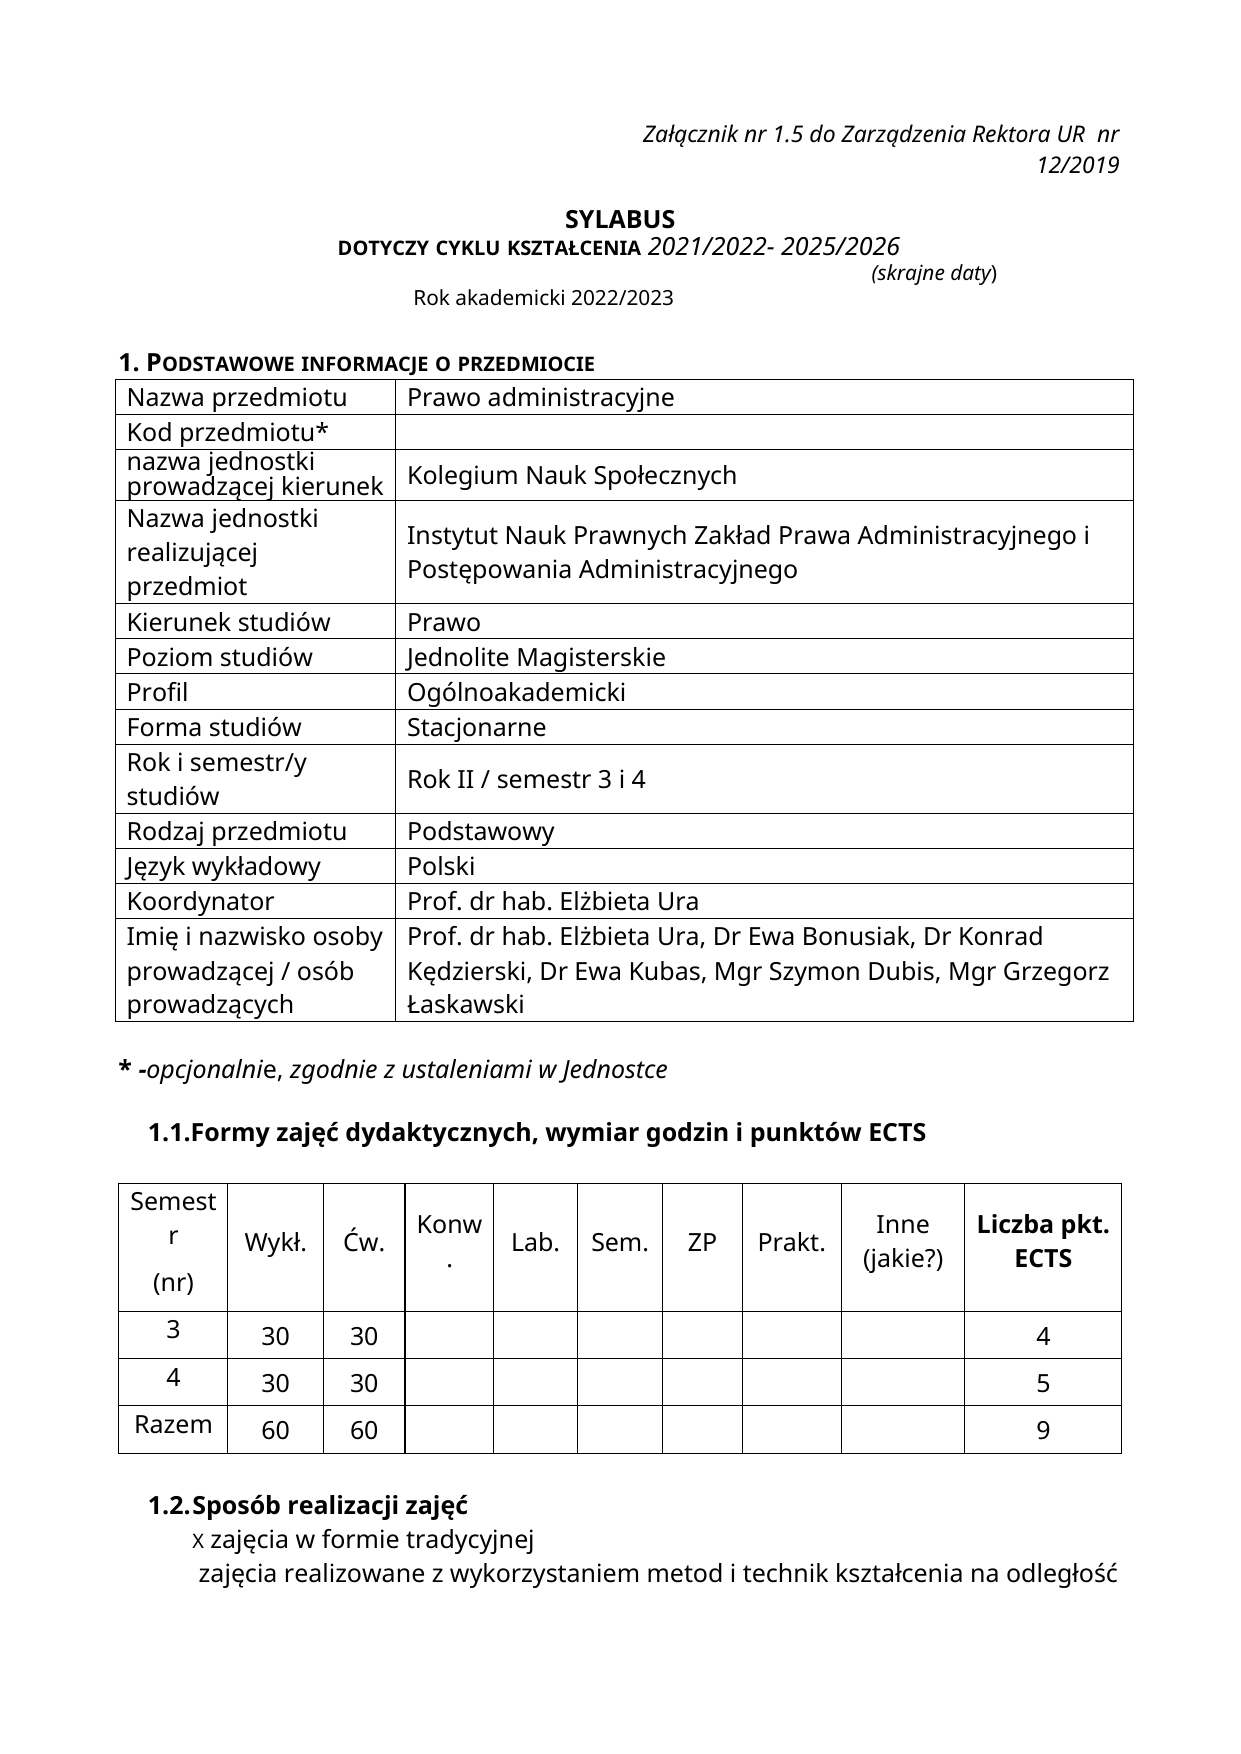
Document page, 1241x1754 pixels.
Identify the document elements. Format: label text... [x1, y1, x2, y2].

table_cell [494, 1359, 577, 1405]
table_cell Kolegium Nauk Społecznych [396, 450, 1133, 500]
table_cell nazwa jednostki prowadzącej kierunek [116, 450, 395, 500]
table_cell Prawo [396, 604, 1133, 638]
table_cell Rok II / semestr 3 i 4 [396, 745, 1133, 813]
table_cell 3 [119, 1312, 227, 1358]
table_cell [743, 1406, 841, 1453]
table_cell [494, 1312, 577, 1358]
table_cell [842, 1359, 964, 1405]
table_cell Polski [396, 849, 1133, 883]
table_cell [578, 1359, 662, 1405]
table_cell Imię i nazwisko osoby prowadzącej / osób prowadzących [116, 919, 395, 1021]
text x zajęcia w formie tradycyjnej [192, 1522, 1122, 1556]
table_cell 60 [228, 1406, 323, 1453]
table_cell Koordynator [116, 884, 395, 918]
table_cell Język wykładowy [116, 849, 395, 883]
table_cell Profil [116, 674, 395, 708]
table_header Konw. [406, 1184, 493, 1311]
table_header Semestr (nr) [119, 1184, 227, 1311]
table_cell 30 [324, 1312, 404, 1358]
table_cell Razem [119, 1406, 227, 1453]
text (skrajne daty) [118, 261, 1122, 286]
table_cell Forma studiów [116, 710, 395, 743]
table_header ZP [663, 1184, 742, 1311]
table_cell [743, 1359, 841, 1405]
text Rok akademicki 2022/2023 [118, 286, 1122, 311]
table_cell Prof. dr hab. Elżbieta Ura, Dr Ewa Bonusiak, Dr Konrad Kędzierski, Dr Ewa Kubas, Mgr Szymon Dubis, Mgr Grzegorz Łaskawski [396, 919, 1133, 1021]
table_cell Rok i semestr/y studiów [116, 745, 395, 813]
table_header Wykł. [228, 1184, 323, 1311]
table_cell Poziom studiów [116, 639, 395, 673]
table_cell [406, 1406, 493, 1453]
table_header Ćw. [324, 1184, 404, 1311]
table_cell [406, 1359, 493, 1405]
text SYLABUS [118, 201, 1122, 236]
table_cell 4 [965, 1312, 1121, 1358]
table_header Sem. [578, 1184, 662, 1311]
table_cell Podstawowy [396, 814, 1133, 848]
table_cell Instytut Nauk Prawnych Zakład Prawa Administracyjnego i Postępowania Administracyjnego [396, 501, 1133, 603]
table_cell [842, 1312, 964, 1358]
text 1. Podstawowe informacje o przedmiocie [118, 344, 1122, 379]
table_cell [406, 1312, 493, 1358]
table_cell 60 [324, 1406, 404, 1453]
text 1.1.Formy zajęć dydaktycznych, wymiar godzin i punktów ECTS [148, 1115, 1122, 1149]
table_cell 30 [228, 1359, 323, 1405]
text Załącznik nr 1.5 do Zarządzenia Rektora UR nr 12/2019 [118, 118, 1122, 181]
text * -opcjonalnie, zgodnie z ustaleniami w Jednostce [118, 1051, 1122, 1086]
table_cell [578, 1312, 662, 1358]
table_cell [663, 1359, 742, 1405]
table_cell 9 [965, 1406, 1121, 1453]
table_cell 30 [324, 1359, 404, 1405]
table_cell Rodzaj przedmiotu [116, 814, 395, 848]
table_header Liczba pkt. ECTS [965, 1184, 1121, 1311]
text zajęcia realizowane z wykorzystaniem metod i technik kształcenia na odległość [192, 1556, 1122, 1590]
table_cell [743, 1312, 841, 1358]
table_cell 5 [965, 1359, 1121, 1405]
table_cell [578, 1406, 662, 1453]
table_cell [494, 1406, 577, 1453]
table_cell [663, 1406, 742, 1453]
table_header Lab. [494, 1184, 577, 1311]
table_cell Kod przedmiotu* [116, 415, 395, 449]
table_cell Prof. dr hab. Elżbieta Ura [396, 884, 1133, 918]
table_cell Nazwa jednostki realizującej przedmiot [116, 501, 395, 603]
table_header Prakt. [743, 1184, 841, 1311]
table_header Inne (jakie?) [842, 1184, 964, 1311]
table_header Prawo administracyjne [396, 380, 1133, 414]
text 1.2. Sposób realizacji zajęć [148, 1488, 1122, 1522]
table_cell Kierunek studiów [116, 604, 395, 638]
table_header Nazwa przedmiotu [116, 380, 395, 414]
table_cell 30 [228, 1312, 323, 1358]
table_cell [663, 1312, 742, 1358]
table_cell 4 [119, 1359, 227, 1405]
table_cell Ogólnoakademicki [396, 674, 1133, 708]
table_cell [396, 415, 1133, 449]
table_cell Jednolite Magisterskie [396, 639, 1133, 673]
table_cell [842, 1406, 964, 1453]
table_cell Stacjonarne [396, 710, 1133, 743]
text dotyczy cyklu kształcenia 2021/2022- 2025/2026 [118, 236, 1122, 261]
